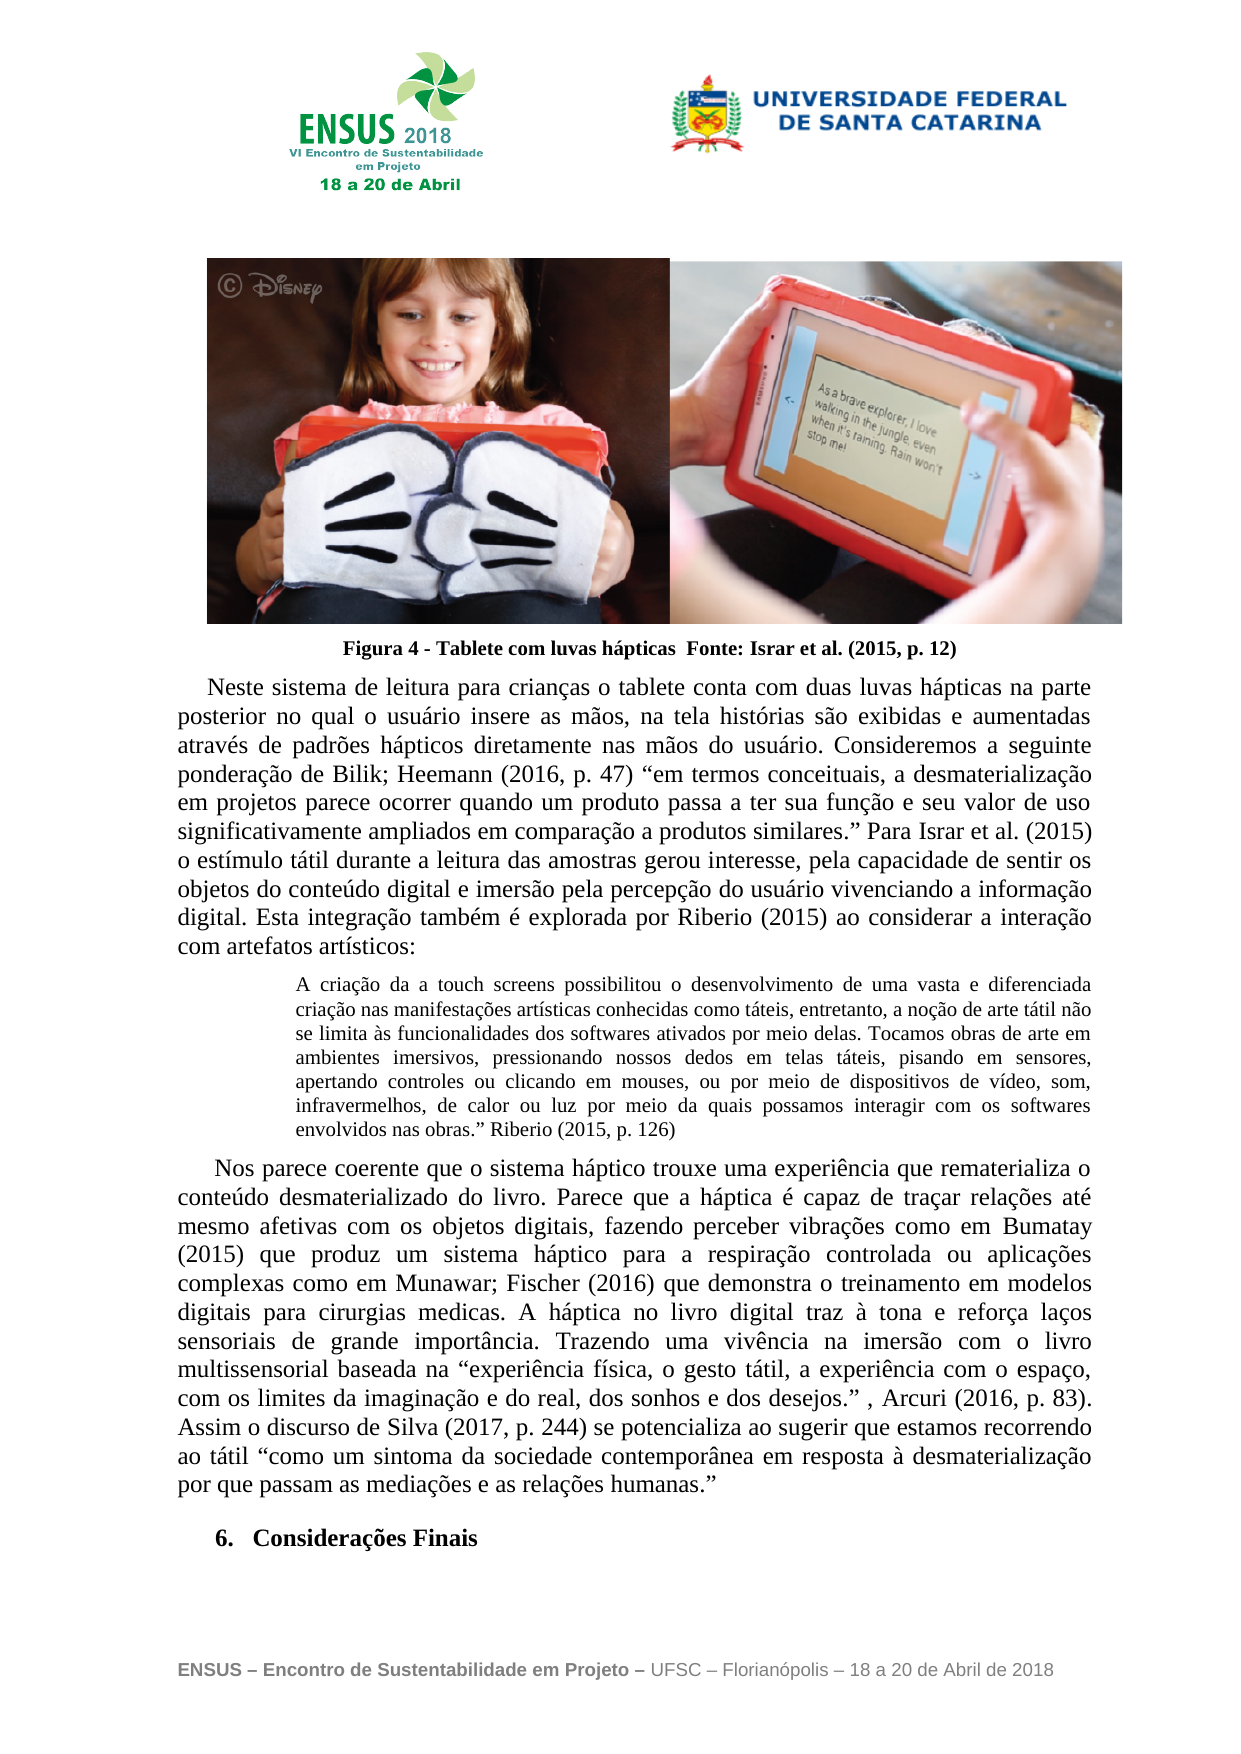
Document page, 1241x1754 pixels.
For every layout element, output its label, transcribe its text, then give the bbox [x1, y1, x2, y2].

text Neste sistema de leitura para crianças o tablete conta com duas luvas hápticas na parte posterior no qual o usuário insere as mãos, na tela histórias são exibidas e aumentadas através de padrões hápticos diretamente nas mãos do usuário. Consideremos a seguinte ponderação de Bilik; Heemann (2016, p. 47) “em termos conceituais, a desmaterialização em projetos parece ocorrer quando um produto passa a ter sua função e seu valor de uso significativamente ampliados em comparação a produtos similares.” Para Israr et al. (2015) o estímulo tátil durante a leitura das amostras gerou interesse, pela capacidade de sentir os objetos do conteúdo digital e imersão pela percepção do usuário vivenciando a informação digital. Esta integração também é explorada por Riberio (2015) ao considerar a interação com artefatos artísticos: [177, 672, 1092, 960]
text A criação da a touch screens possibilitou o desenvolvimento de uma vasta e diferenciada criação nas manifestações artísticas conhecidas como táteis, entretanto, a noção de arte tátil não se limita às funcionalidades dos softwares ativados por meio delas. Tocamos obras de arte em ambientes imersivos, pressionando nossos dedos em telas táteis, pisando em sensores, apertando controles ou clicando em mouses, ou por meio de dispositivos de vídeo, som, infravermelhos, de calor ou luz por meio da quais possamos interagir com os softwares envolvidos nas obras.” Riberio (2015, p. 126) [295, 972, 1092, 1141]
picture [206, 258, 1123, 624]
text Nos parece coerente que o sistema háptico trouxe uma experiência que rematerializa o conteúdo desmaterializado do livro. Parece que a háptica é capaz de traçar relações até mesmo afetivas com os objetos digitais, fazendo perceber vibrações como em Bumatay (2015) que produz um sistema háptico para a respiração controlada ou aplicações complexas como em Munawar; Fischer (2016) que demonstra o treinamento em modelos digitais para cirurgias medicas. A háptica no livro digital traz à tona e reforça laços sensoriais de grande importância. Trazendo uma vivência na imersão com o livro multissensorial baseada na “experiência física, o gesto tátil, a experiência com o espaço, com os limites da imaginação e do real, dos sonhos e dos desejos.” , Arcuri (2016, p. 83). Assim o discurso de Silva (2017, p. 244) se potencializa ao sugerir que estamos recorrendo ao tátil “como um sintoma da sociedade contemporânea em resposta à desmaterialização por que passam as mediações e as relações humanas.” [177, 1153, 1092, 1498]
picture [284, 44, 493, 201]
subtitle Considerações Finais [215, 1523, 1092, 1552]
picture [667, 73, 1067, 154]
text Figura 4 - Tablete com luvas hápticas Fonte: Israr et al. (2015, p. 12) [177, 636, 1092, 660]
